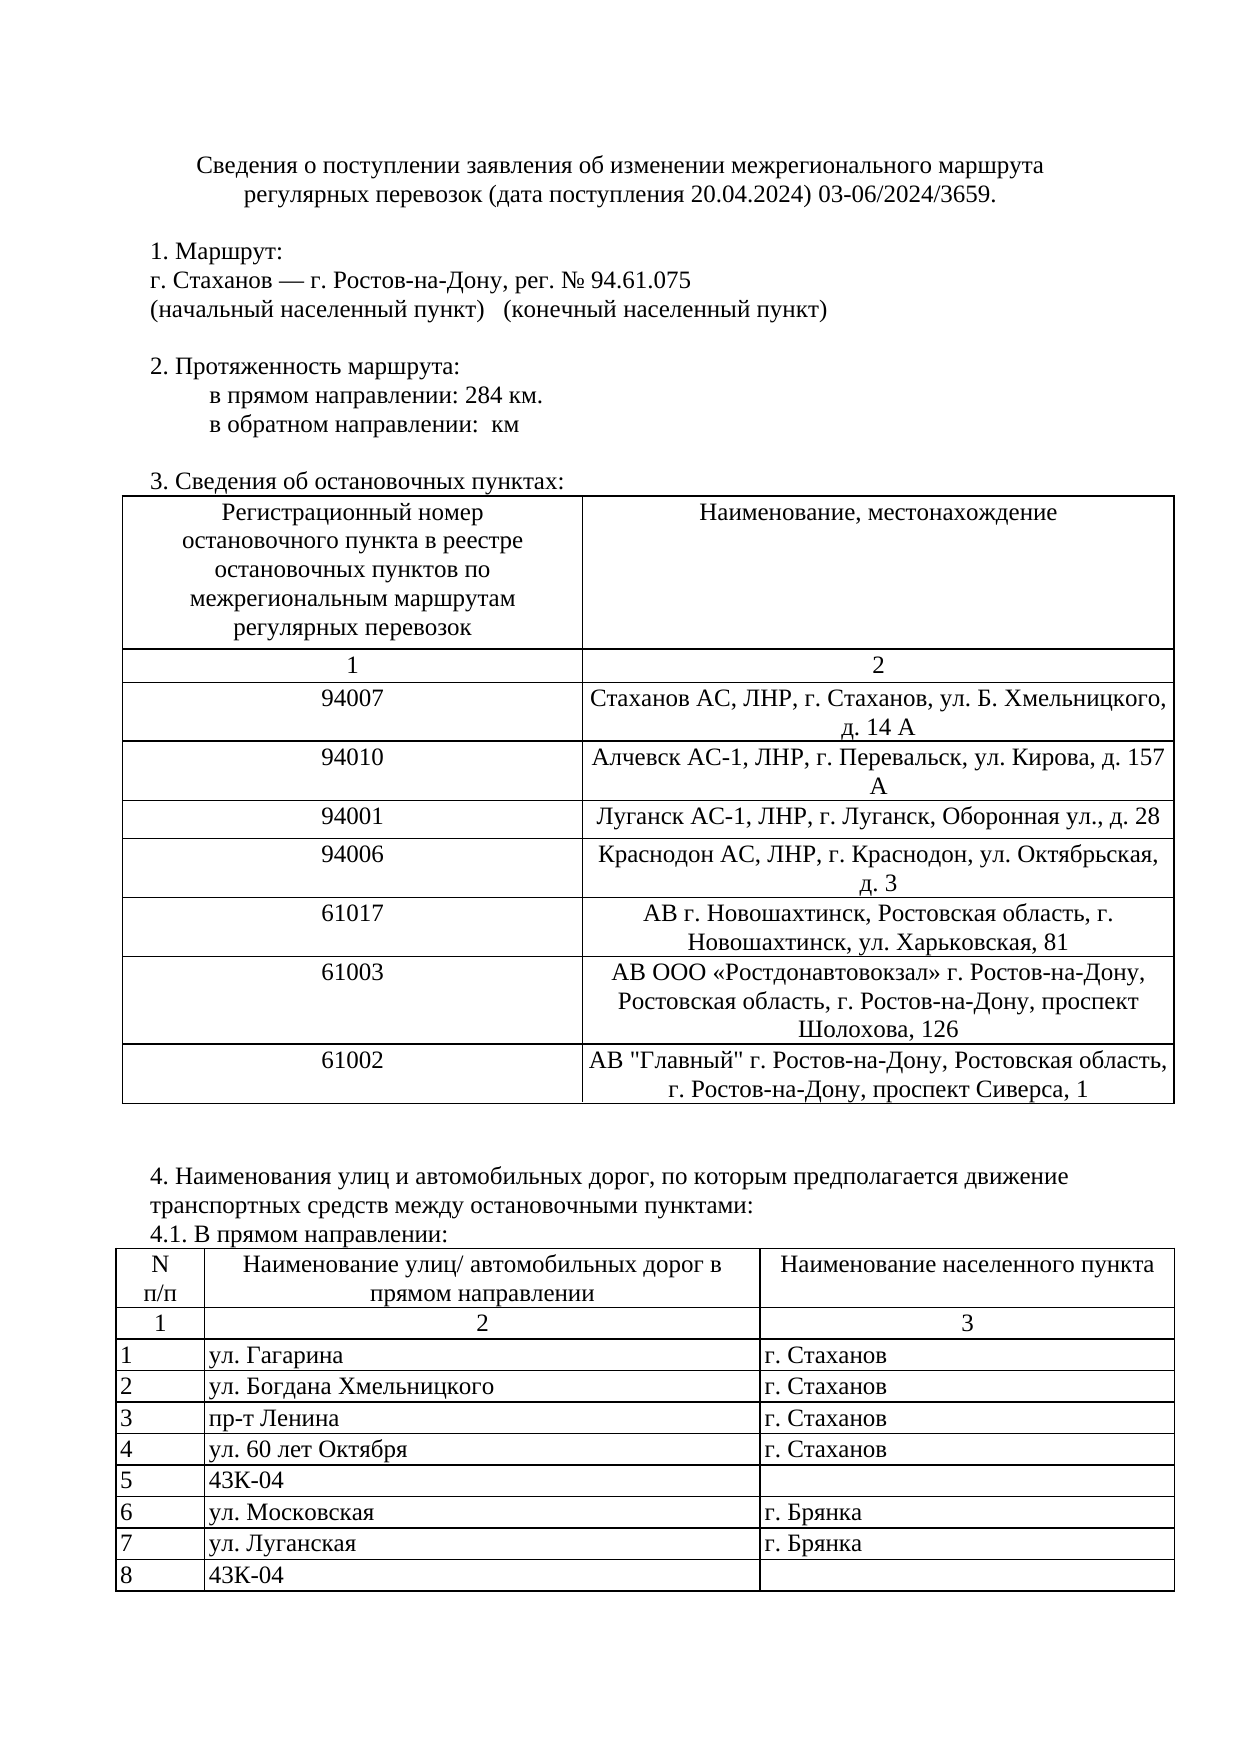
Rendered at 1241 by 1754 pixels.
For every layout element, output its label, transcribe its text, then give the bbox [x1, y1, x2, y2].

table_cell ул. Московская [205, 1497, 759, 1527]
table_cell Стаханов АС, ЛНР, г. Стаханов, ул. Б. Хмельницкого, д. 14 А [583, 683, 1173, 740]
table_cell 7 [117, 1529, 204, 1558]
table_cell 1 [117, 1340, 204, 1370]
table_cell 3 [117, 1403, 204, 1433]
text Сведения о поступлении заявления об изменении межрегионального маршрута регулярных перевозок (дата поступления 20.04.2024) 03-06/2024/3659. [150, 150, 1090, 207]
table_cell 3 [761, 1308, 1174, 1338]
table_cell 1 [117, 1308, 204, 1338]
table_cell 4 [117, 1434, 204, 1464]
text в прямом направлении: 284 км. [150, 380, 1090, 409]
table_cell ул. Гагарина [205, 1340, 759, 1370]
table_cell АВ "Главный" г. Ростов-на-Дону, Ростовская область, г. Ростов-на-Дону, проспект Сиверса, 1 [583, 1045, 1173, 1102]
table_cell 94001 [123, 801, 582, 837]
table_cell 94007 [123, 683, 582, 740]
table_cell 5 [117, 1466, 204, 1496]
table_header Регистрационный номер остановочного пункта в реестре остановочных пунктов по межрегиональным маршрутам регулярных перевозок [123, 497, 582, 648]
table_cell 43К-04 [205, 1560, 759, 1590]
text 3. Сведения об остановочных пунктах: [150, 466, 1090, 495]
table_header N п/п [117, 1249, 204, 1307]
text (начальный населенный пункт) (конечный населенный пункт) [150, 294, 1090, 322]
table_cell [761, 1560, 1174, 1590]
table_cell 94006 [123, 839, 582, 896]
table_cell г. Стаханов [761, 1340, 1174, 1370]
text 4. Наименования улиц и автомобильных дорог, по которым предполагается движение транспортных средств между остановочными пунктами: [150, 1161, 1090, 1219]
table_cell АВ г. Новошахтинск, Ростовская область, г. Новошахтинск, ул. Харьковская, 81 [583, 898, 1173, 956]
text 2. Протяженность маршрута: [150, 351, 1090, 380]
table_cell 43К-04 [205, 1466, 759, 1496]
text г. Стаханов — г. Ростов-на-Дону, рег. № 94.61.075 [150, 265, 1090, 294]
table_cell г. Брянка [761, 1529, 1174, 1558]
table_cell 61002 [123, 1045, 582, 1102]
table_header Наименование улиц/ автомобильных дорог в прямом направлении [205, 1249, 759, 1307]
table_cell 2 [117, 1371, 204, 1401]
table_header Наименование, местонахождение [583, 497, 1173, 648]
table_cell г. Стаханов [761, 1371, 1174, 1401]
table_cell г. Брянка [761, 1497, 1174, 1527]
text 1. Маршрут: [150, 236, 1090, 265]
table_cell 2 [583, 650, 1173, 681]
table_cell 61003 [123, 957, 582, 1043]
table_cell Краснодон АС, ЛНР, г. Краснодон, ул. Октябрьская, д. 3 [583, 839, 1173, 896]
table_cell пр-т Ленина [205, 1403, 759, 1433]
table_cell 8 [117, 1560, 204, 1590]
text в обратном направлении: км [150, 409, 1090, 437]
table_cell ул. 60 лет Октября [205, 1434, 759, 1464]
table_header Наименование населенного пункта [761, 1249, 1174, 1307]
text 4.1. В прямом направлении: [150, 1219, 1090, 1248]
table_cell ул. Богдана Хмельницкого [205, 1371, 759, 1401]
table_cell 1 [123, 650, 582, 681]
table_cell [761, 1466, 1174, 1496]
table_cell 94010 [123, 742, 582, 799]
table_cell г. Стаханов [761, 1403, 1174, 1433]
table_cell Алчевск АС-1, ЛНР, г. Перевальск, ул. Кирова, д. 157 А [583, 742, 1173, 799]
table_cell АВ ООО «Ростдонавтовокзал» г. Ростов-на-Дону, Ростовская область, г. Ростов-на-Дону, проспект Шолохова, 126 [583, 957, 1173, 1043]
table_cell г. Стаханов [761, 1434, 1174, 1464]
table_cell 2 [205, 1308, 759, 1338]
table_cell 6 [117, 1497, 204, 1527]
table_cell Луганск АС-1, ЛНР, г. Луганск, Оборонная ул., д. 28 [583, 801, 1173, 837]
table_cell 61017 [123, 898, 582, 956]
table_cell ул. Луганская [205, 1529, 759, 1558]
